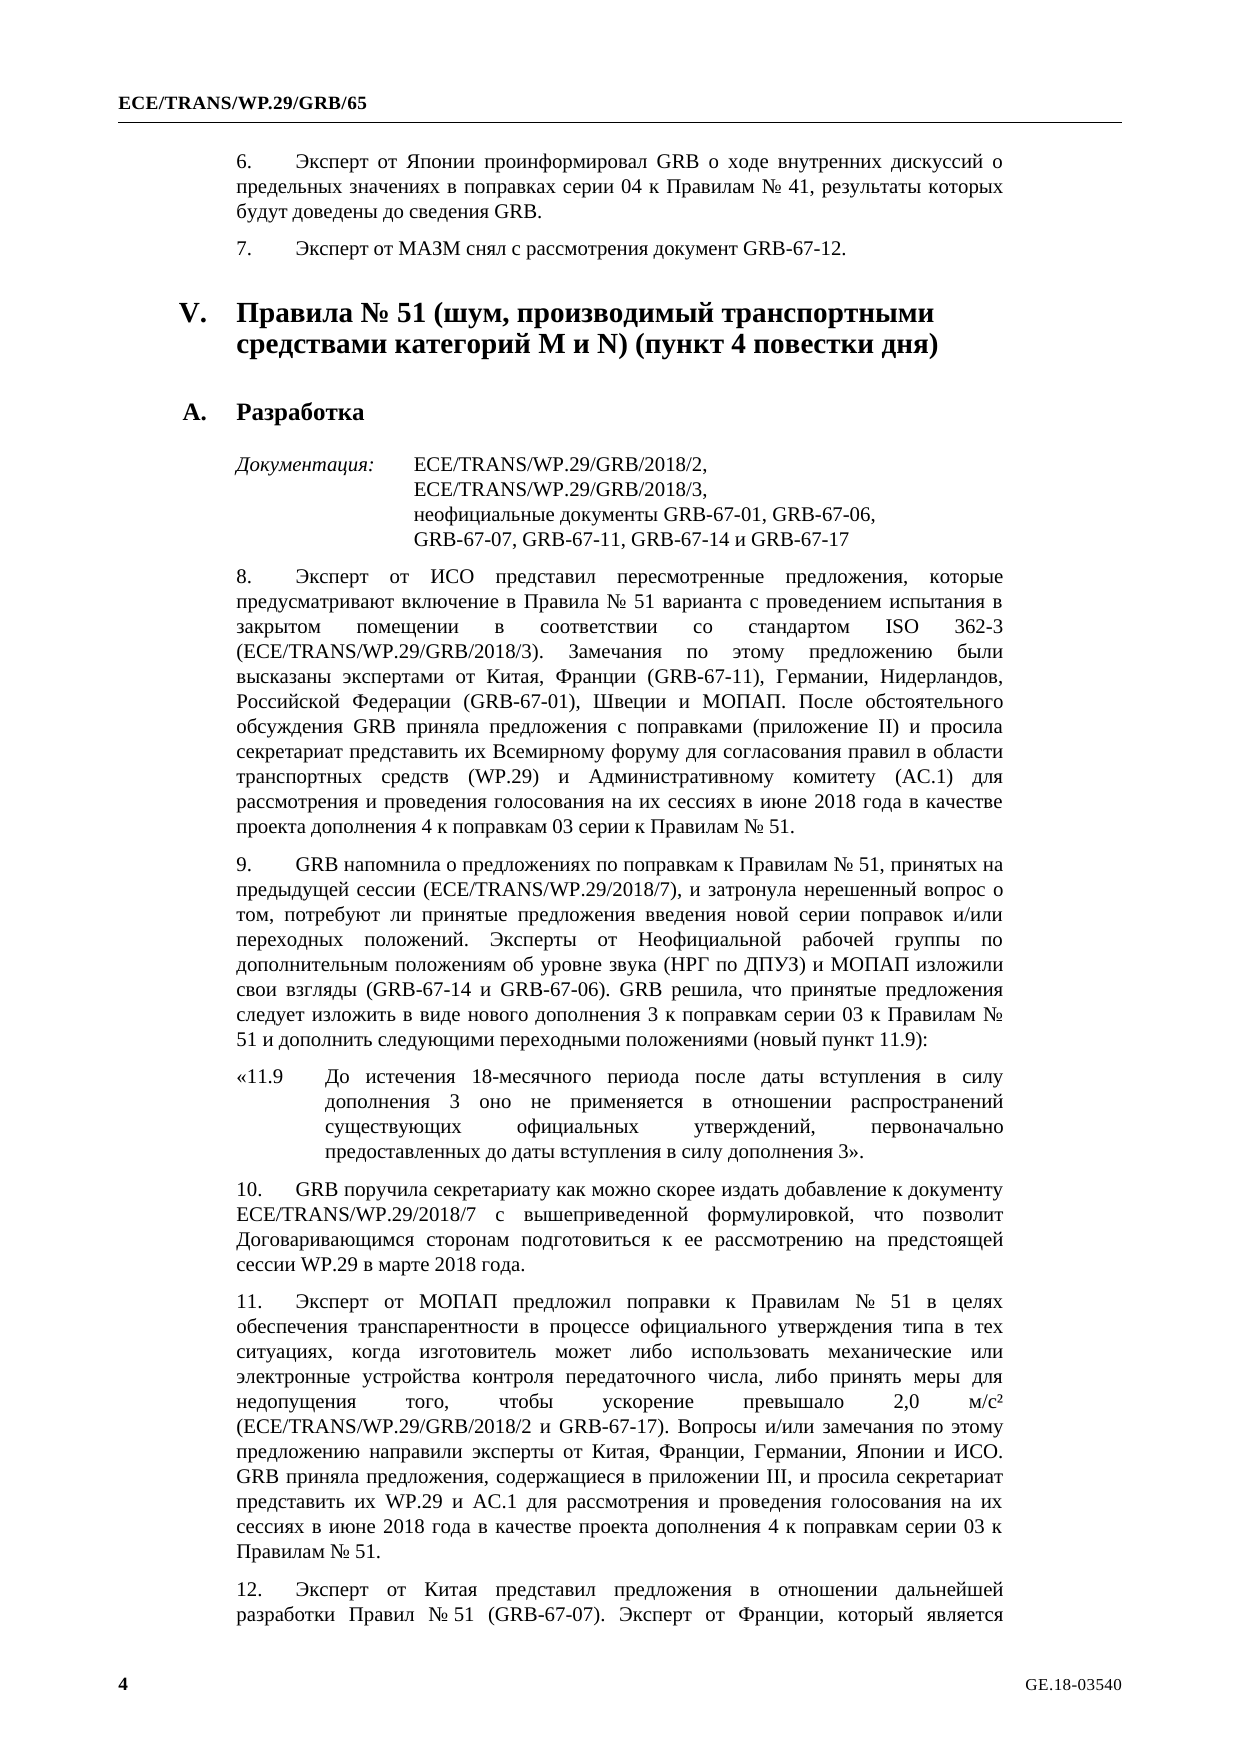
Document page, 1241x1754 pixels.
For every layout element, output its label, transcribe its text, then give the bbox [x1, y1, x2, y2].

text 11. Эксперт от МОПАП предложил поправки к Правилам № 51 в целях обеспечения транспарентности в процессе официального утверждения типа в тех ситуациях, когда изготовитель может либо использовать механические или электронные устройства контроля передаточного числа, либо принять меры для недопущения того, чтобы ускорение превышало 2,0 м/с² (ECE/TRANS/WP.29/GRB/2018/2 и GRB-67-17). Вопросы и/или замечания по этому предложению направили эксперты от Китая, Франции, Германии, Японии и ИСО. GRB приняла предложения, содержащиеся в приложении III, и просила секретариат представить их WP.29 и AC.1 для рассмотрения и проведения голосования на их сессиях в июне 2018 года в качестве проекта дополнения 4 к поправкам серии 03 к Правилам № 51. [236, 1288, 1004, 1563]
text Документация: ECE/TRANS/WP.29/GRB/2018/2, ECE/TRANS/WP.29/GRB/2018/3, неофициальные документы GRB-67-01, GRB-67-06, GRB-67-07, GRB-67-11, GRB-67-14 и GRB-67-17 [236, 451, 1004, 551]
text 9. GRB напомнила о предложениях по поправкам к Правилам № 51, принятых на предыдущей сессии (ECE/TRANS/WP.29/2018/7), и затронула нерешенный вопрос о том, потребуют ли принятые предложения введения новой серии поправок и/или переходных положений. Эксперты от Неофициальной рабочей группы по дополнительным положениям об уровне звука (НРГ по ДПУЗ) и МОПАП изложили свои взгляды (GRB-67-14 и GRB-67-06). GRB решила, что принятые предложения следует изложить в виде нового дополнения 3 к поправкам серии 03 к Правилам № 51 и дополнить следующими переходными положениями (новый пункт 11.9): [236, 851, 1004, 1051]
text A. Разработка [118, 398, 1004, 426]
text 8. Эксперт от ИСО представил пересмотренные предложения, которые предусматривают включение в Правила № 51 варианта с проведением испытания в закрытом помещении в соответствии со стандартом ISO 362-3 (ECE/TRANS/WP.29/GRB/2018/3). Замечания по этому предложению были высказаны экспертами от Китая, Франции (GRB-67-11), Германии, Нидерландов, Российской Федерации (GRB-67-01), Швеции и МОПАП. После обстоятельного обсуждения GRB приняла предложения с поправками (приложение II) и просила секретариат представить их Всемирному форуму для согласования правил в области транспортных средств (WP.29) и Административному комитету (АС.1) для рассмотрения и проведения голосования на их сессиях в июне 2018 года в качестве проекта дополнения 4 к поправкам 03 серии к Правилам № 51. [236, 563, 1004, 838]
text V. Правила № 51 (шум, производимый транспортными средствами категорий М и N) (пункт 4 повестки дня) [118, 298, 1004, 360]
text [236, 1576, 1004, 1626]
text 10. GRB поручила секретариату как можно скорее издать добавление к документу ECE/TRANS/WP.29/2018/7 с вышеприведенной формулировкой, что позволит Договаривающимся сторонам подготовиться к ее рассмотрению на предстоящей сессии WP.29 в марте 2018 года. [236, 1176, 1004, 1276]
text 7. Эксперт от МАЗМ снял с рассмотрения документ GRB-67-12. [236, 235, 1004, 260]
text «11.9 До истечения 18-месячного периода после даты вступления в силу дополнения 3 оно не применяется в отношении распространений существующих официальных утверждений, первоначально предоставленных до даты вступления в силу дополнения 3». [236, 1063, 1004, 1163]
text 6. Эксперт от Японии проинформировал GRB о ходе внутренних дискуссий о предельных значениях в поправках серии 04 к Правилам № 41, результаты которых будут доведены до сведения GRB. [236, 148, 1004, 223]
